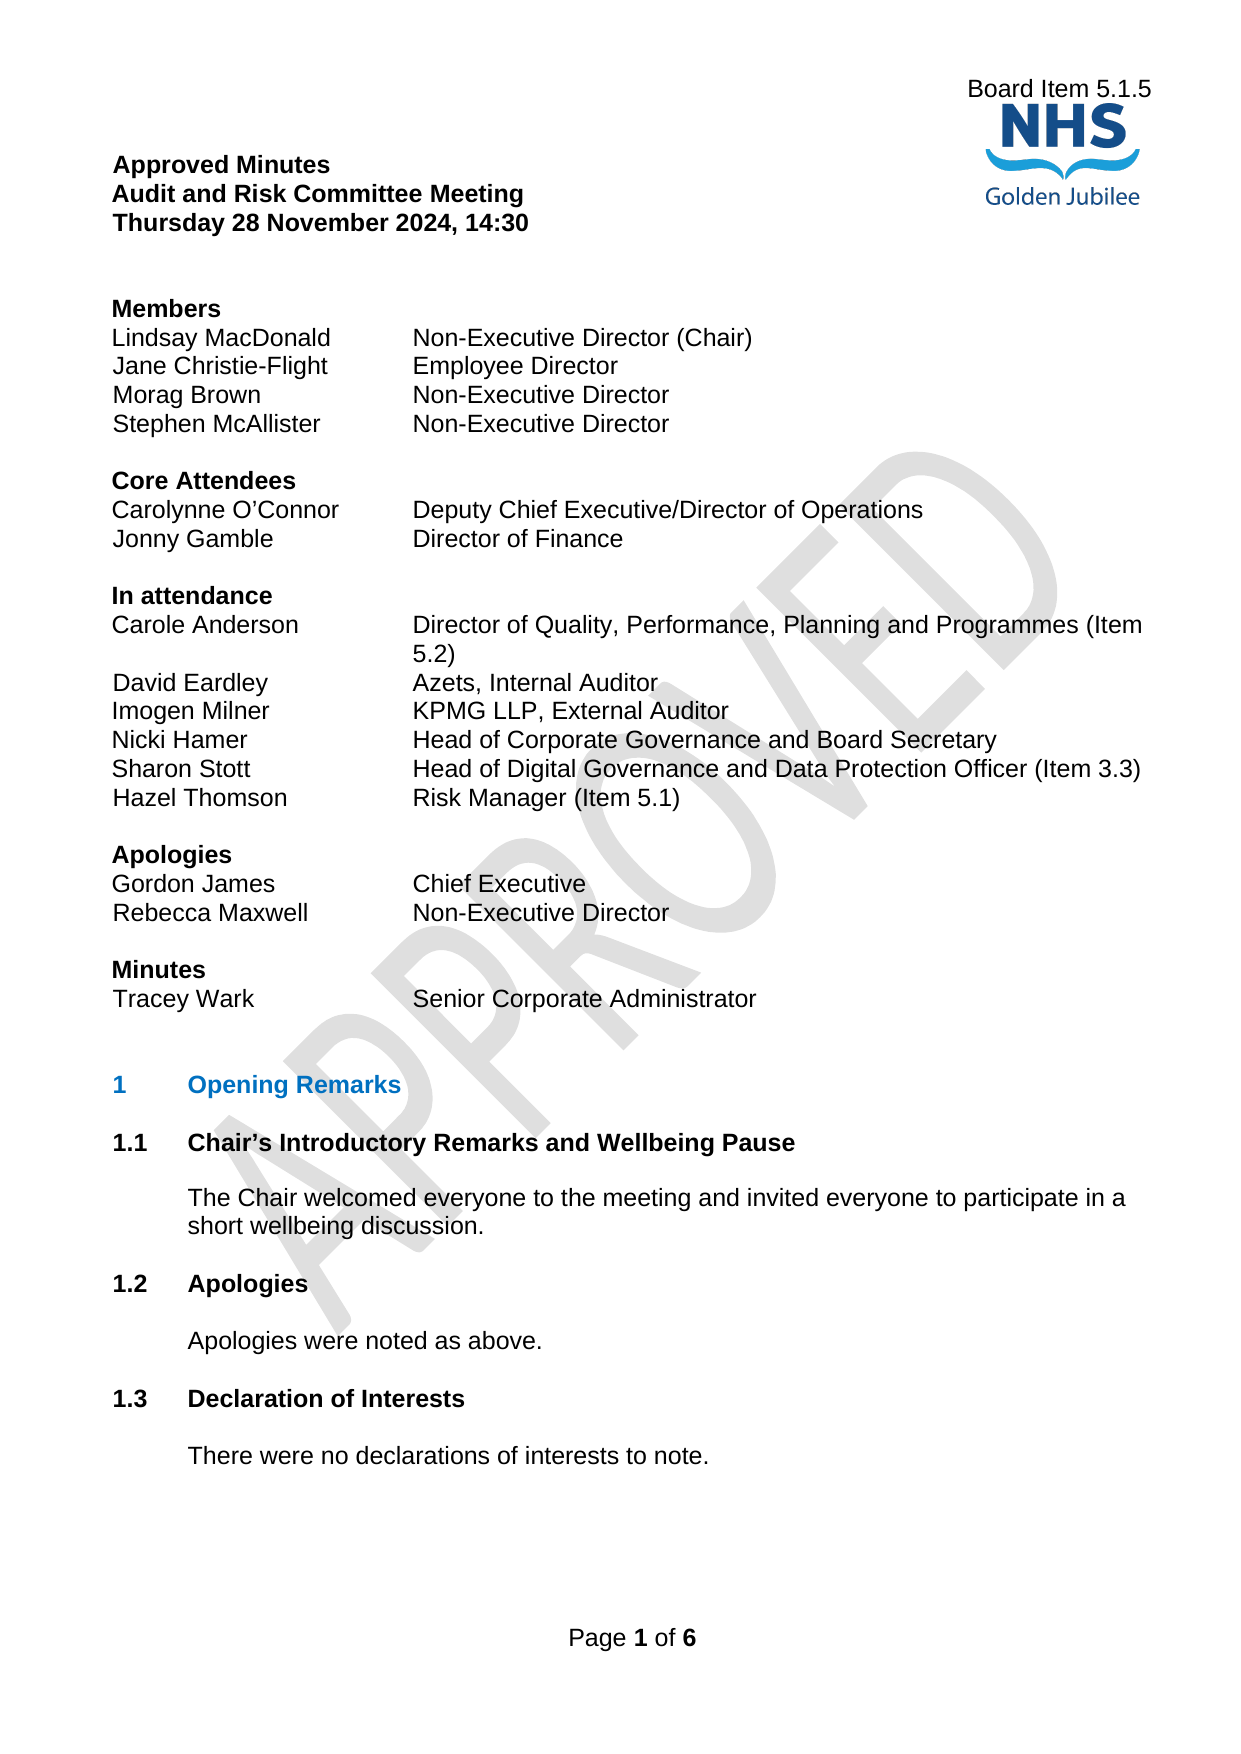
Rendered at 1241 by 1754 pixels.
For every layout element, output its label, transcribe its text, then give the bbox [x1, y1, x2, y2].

text Hazel Thomson Risk Manager (Item 5.1) [112, 782, 1152, 811]
text Apologies were noted as above. [112, 1326, 1152, 1355]
text 1.3 Declaration of Interests [112, 1384, 1152, 1441]
text David Eardley Azets, Internal Auditor [112, 667, 1152, 696]
text Audit and Risk Committee Meeting [111, 179, 1152, 207]
title Opening Remarks [112, 1070, 1152, 1099]
text Jonny Gamble Director of Finance [112, 524, 1152, 552]
text Gordon James Chief Executive [111, 869, 1170, 897]
title 1.1 Chair’s Introductory Remarks and Wellbeing Pause [112, 1127, 1152, 1183]
text Apologies [111, 840, 1152, 869]
text Carolynne O’Connor Deputy Chief Executive/Director of Operations [111, 495, 1152, 524]
text Imogen Milner KPMG LLP, External Auditor [111, 696, 1152, 725]
picture [985, 103, 1140, 150]
text Minutes [111, 955, 1152, 984]
text Carole Anderson Director of Quality, Performance, Planning and Programmes (Item 5.2) [111, 610, 1152, 667]
subtitle Members [111, 294, 1152, 322]
title 1.2 Apologies [112, 1269, 1152, 1298]
text Tracey Wark Senior Corporate Administrator [112, 984, 1152, 1012]
text Thursday 28 November 2024, 14:30 [112, 207, 1152, 236]
subtitle Approved Minutes [112, 150, 1152, 179]
text The Chair welcomed everyone to the meeting and invited everyone to participate in a short wellbeing discussion. [187, 1183, 1152, 1240]
text Sharon Stott Head of Digital Governance and Data Protection Officer (Item 3.3) [111, 754, 1152, 782]
text Stephen McAllister Non-Executive Director [112, 409, 1152, 437]
text Jane Christie-Flight Employee Director [112, 351, 1152, 380]
text Nicki Hamer Head of Corporate Governance and Board Secretary [111, 725, 1170, 754]
list There were no declarations of interests to note. [187, 1441, 1152, 1470]
text Core Attendees [111, 466, 1152, 495]
text Rebecca Maxwell Non-Executive Director [112, 897, 1152, 926]
text Morag Brown Non-Executive Director [112, 380, 1152, 409]
text In attendance [111, 581, 1170, 610]
text Lindsay MacDonald Non-Executive Director (Chair) [111, 322, 1152, 351]
